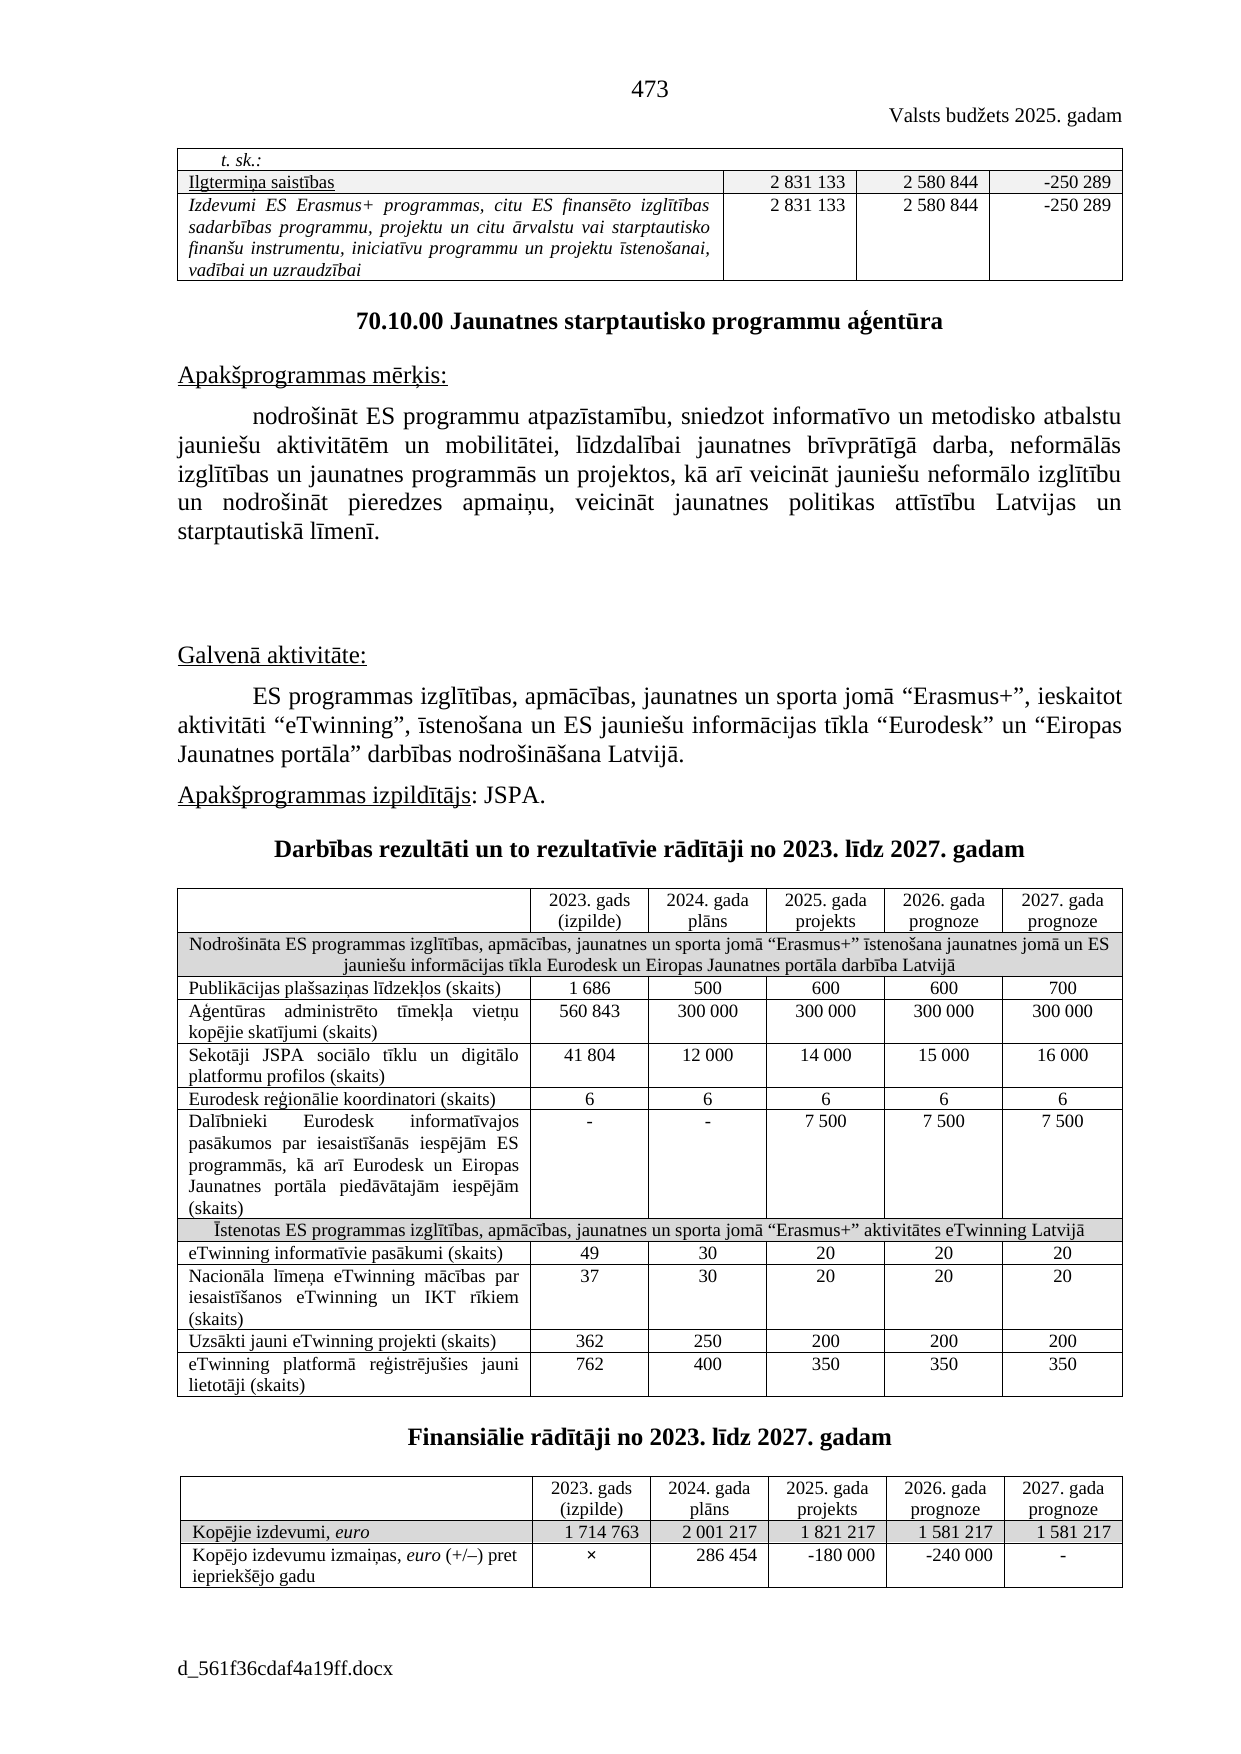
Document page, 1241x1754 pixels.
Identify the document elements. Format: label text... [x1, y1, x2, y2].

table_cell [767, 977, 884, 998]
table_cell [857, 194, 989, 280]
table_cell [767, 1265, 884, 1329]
text ES programmas izglītības, apmācības, jaunatnes un sporta jomā “Erasmus+”, ieskaitot aktivitāti “eTwinning”, īstenošana un ES jauniešu informācijas tīkla “Eurodesk” un “Eiropas Jaunatnes portāla” darbības nodrošināšana Latvijā. [177, 681, 1122, 767]
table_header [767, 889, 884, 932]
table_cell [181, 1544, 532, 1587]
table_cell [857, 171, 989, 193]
text Apakšprogrammas izpildītājs: JSPA. [177, 780, 1122, 809]
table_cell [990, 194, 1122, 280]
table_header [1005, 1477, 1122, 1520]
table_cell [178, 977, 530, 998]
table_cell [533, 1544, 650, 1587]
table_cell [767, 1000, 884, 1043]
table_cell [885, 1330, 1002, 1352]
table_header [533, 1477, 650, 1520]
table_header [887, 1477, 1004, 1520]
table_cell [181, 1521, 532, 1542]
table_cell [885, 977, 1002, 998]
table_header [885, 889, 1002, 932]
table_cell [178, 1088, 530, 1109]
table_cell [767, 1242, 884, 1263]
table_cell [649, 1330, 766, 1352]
text Darbības rezultāti un to rezultatīvie rādītāji no 2023. līdz 2027. gadam [177, 834, 1122, 862]
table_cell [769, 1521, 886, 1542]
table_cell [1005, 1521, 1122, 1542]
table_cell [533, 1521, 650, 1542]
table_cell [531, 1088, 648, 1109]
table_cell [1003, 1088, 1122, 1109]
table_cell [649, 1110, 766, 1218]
text Finansiālie rādītāji no 2023. līdz 2027. gadam [177, 1422, 1122, 1451]
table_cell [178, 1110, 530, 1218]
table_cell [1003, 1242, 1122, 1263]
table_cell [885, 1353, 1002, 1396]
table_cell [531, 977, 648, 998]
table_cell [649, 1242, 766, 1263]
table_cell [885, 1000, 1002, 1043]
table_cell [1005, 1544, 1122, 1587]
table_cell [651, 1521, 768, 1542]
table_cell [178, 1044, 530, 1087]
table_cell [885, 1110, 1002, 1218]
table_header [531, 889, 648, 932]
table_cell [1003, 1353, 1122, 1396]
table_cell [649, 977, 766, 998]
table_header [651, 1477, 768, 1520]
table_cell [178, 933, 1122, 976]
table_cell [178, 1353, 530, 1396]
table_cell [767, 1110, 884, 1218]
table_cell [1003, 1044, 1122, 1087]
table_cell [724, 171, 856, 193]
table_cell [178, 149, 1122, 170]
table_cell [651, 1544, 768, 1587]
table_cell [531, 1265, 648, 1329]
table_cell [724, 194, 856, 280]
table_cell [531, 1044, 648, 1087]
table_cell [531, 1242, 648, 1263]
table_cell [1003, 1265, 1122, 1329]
text Apakšprogrammas mērķis: [177, 360, 1122, 389]
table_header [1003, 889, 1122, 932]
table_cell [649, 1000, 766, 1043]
text Galvenā aktivitāte: [177, 640, 1122, 669]
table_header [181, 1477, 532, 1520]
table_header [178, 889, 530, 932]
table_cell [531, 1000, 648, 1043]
text 70.10.00 Jaunatnes starptautisko programmu aģentūra [177, 306, 1122, 335]
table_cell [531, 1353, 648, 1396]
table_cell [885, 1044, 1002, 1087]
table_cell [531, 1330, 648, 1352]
text nodrošināt ES programmu atpazīstamību, sniedzot informatīvo un metodisko atbalstu jauniešu aktivitātēm un mobilitātei, līdzdalībai jaunatnes brīvprātīgā darba, neformālās izglītības un jaunatnes programmās un projektos, kā arī veicināt jauniešu neformālo izglītību un nodrošināt pieredzes apmaiņu, veicināt jaunatnes politikas attīstību Latvijas un starptautiskā līmenī. [177, 401, 1122, 545]
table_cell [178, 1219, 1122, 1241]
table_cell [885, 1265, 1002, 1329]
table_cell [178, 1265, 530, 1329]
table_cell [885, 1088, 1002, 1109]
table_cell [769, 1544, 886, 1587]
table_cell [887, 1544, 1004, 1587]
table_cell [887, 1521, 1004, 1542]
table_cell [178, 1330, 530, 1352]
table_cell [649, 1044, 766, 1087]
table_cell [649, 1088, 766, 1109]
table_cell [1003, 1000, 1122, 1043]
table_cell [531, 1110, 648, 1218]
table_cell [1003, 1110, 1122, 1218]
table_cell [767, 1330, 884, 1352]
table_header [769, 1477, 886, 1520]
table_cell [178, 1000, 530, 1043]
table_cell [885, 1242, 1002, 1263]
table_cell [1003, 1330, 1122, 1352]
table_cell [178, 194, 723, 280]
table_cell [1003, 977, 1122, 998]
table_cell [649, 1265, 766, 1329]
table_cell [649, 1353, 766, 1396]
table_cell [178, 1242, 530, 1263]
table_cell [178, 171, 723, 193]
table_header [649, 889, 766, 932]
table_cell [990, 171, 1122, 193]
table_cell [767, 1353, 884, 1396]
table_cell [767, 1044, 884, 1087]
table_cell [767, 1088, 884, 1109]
